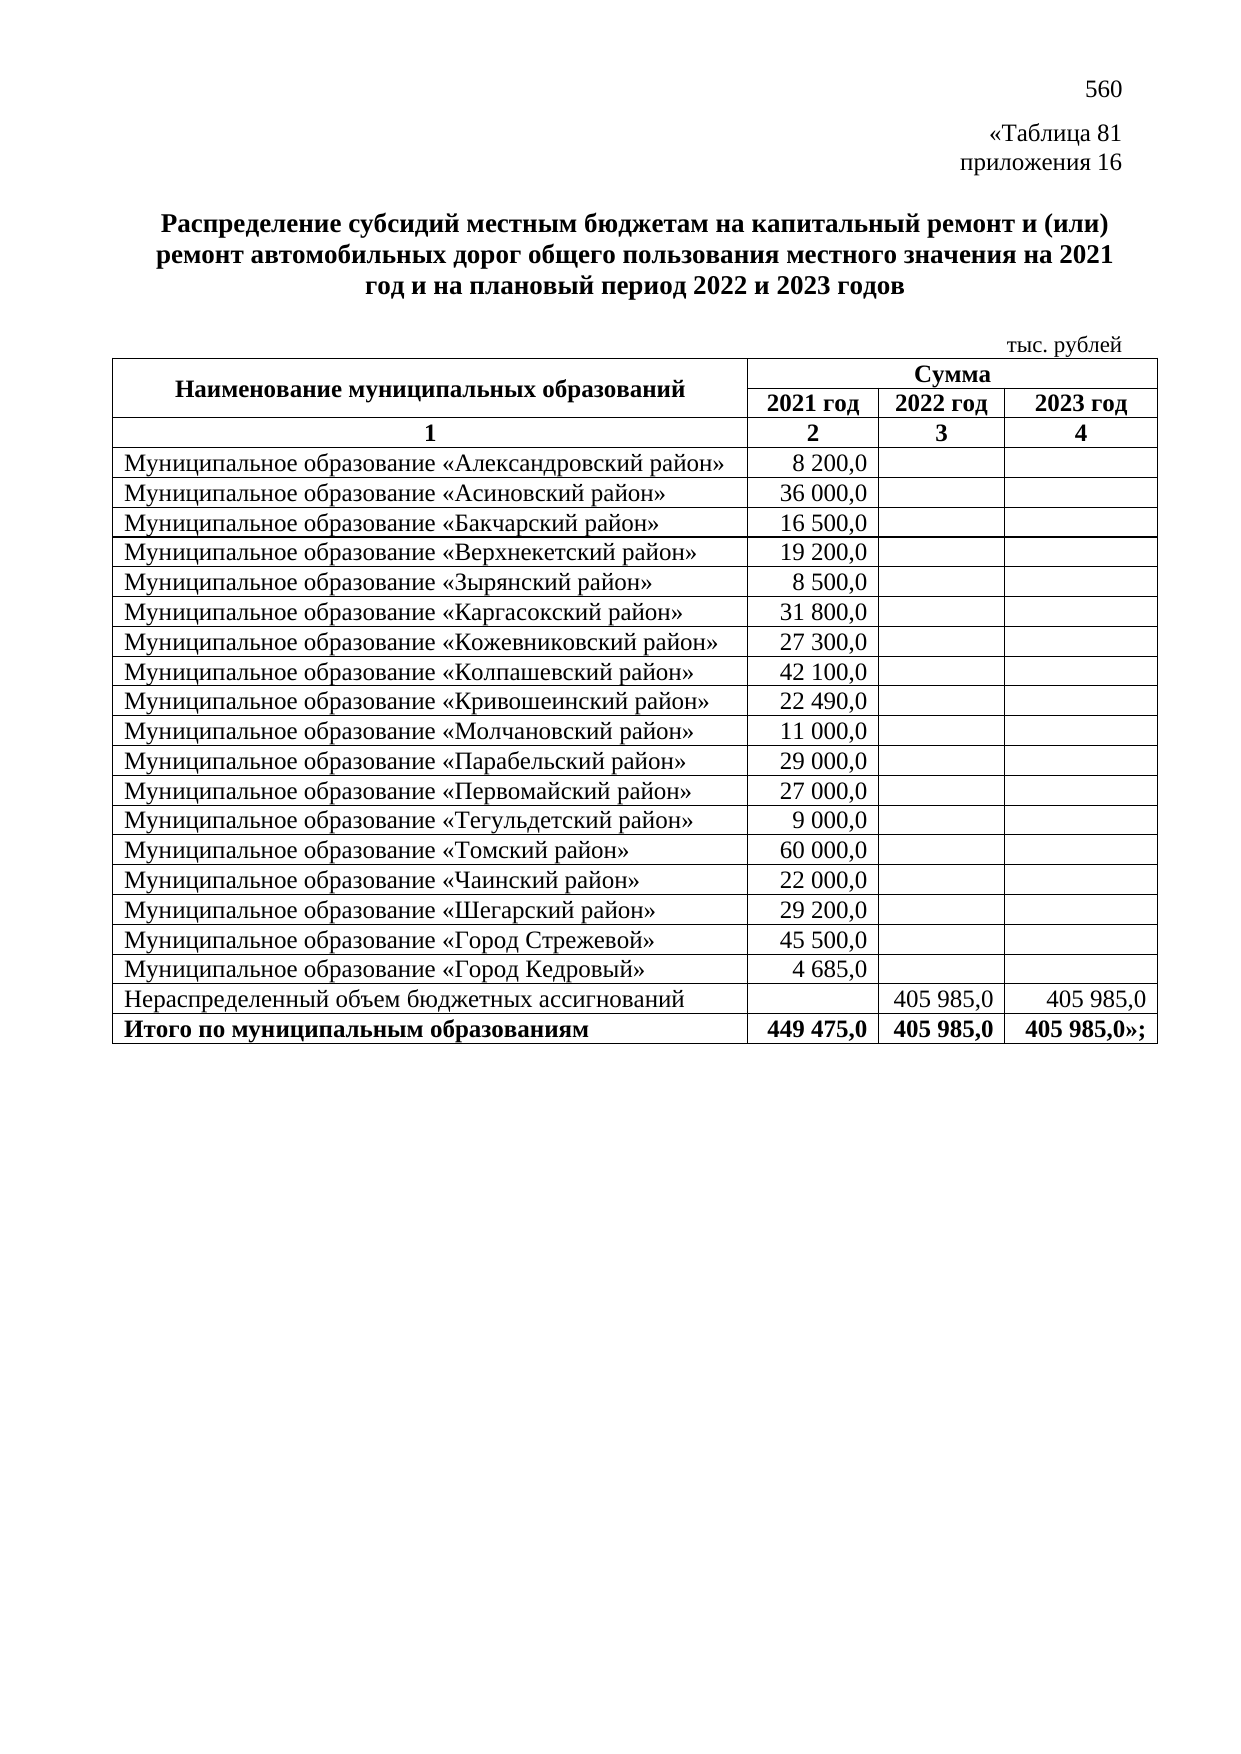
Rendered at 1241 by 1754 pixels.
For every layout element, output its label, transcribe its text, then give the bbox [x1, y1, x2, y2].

table_cell Муниципальное образование «Александровский район» [113, 448, 747, 477]
table_cell [1005, 865, 1157, 894]
table_cell Муниципальное образование «Чаинский район» [113, 865, 747, 894]
table_cell [879, 657, 1004, 685]
table_cell Муниципальное образование «Город Кедровый» [113, 955, 747, 983]
table_cell Муниципальное образование «Город Стрежевой» [113, 925, 747, 953]
table_cell [1005, 478, 1157, 507]
table_cell [1005, 508, 1157, 536]
table_cell 27 000,0 [748, 776, 878, 804]
table_cell 2 [748, 418, 878, 447]
table_cell [1005, 835, 1157, 864]
table_cell Муниципальное образование «Первомайский район» [113, 776, 747, 804]
table_cell [879, 835, 1004, 864]
table_cell 16 500,0 [748, 508, 878, 536]
table_cell [879, 538, 1004, 566]
table_cell 2023 год [1005, 389, 1157, 417]
table_cell 31 800,0 [748, 597, 878, 626]
table_cell [879, 478, 1004, 507]
table_cell [879, 746, 1004, 775]
table_cell [1005, 895, 1157, 924]
table_cell 60 000,0 [748, 835, 878, 864]
table_cell [879, 806, 1004, 834]
table_cell Муниципальное образование «Парабельский район» [113, 746, 747, 775]
table_cell Муниципальное образование «Шегарский район» [113, 895, 747, 924]
table_cell 2021 год [748, 389, 878, 417]
table_cell Муниципальное образование «Асиновский район» [113, 478, 747, 507]
table_cell [879, 716, 1004, 745]
table_cell Итого по муниципальным образованиям [113, 1014, 747, 1043]
table_cell 27 300,0 [748, 627, 878, 656]
table_cell 8 200,0 [748, 448, 878, 477]
table_cell Муниципальное образование «Молчановский район» [113, 716, 747, 745]
table_cell 3 [879, 418, 1004, 447]
table_cell 42 100,0 [748, 657, 878, 685]
table_cell [1005, 686, 1157, 715]
table_cell 405 985,0 [879, 984, 1004, 1013]
table_cell 29 200,0 [748, 895, 878, 924]
table_cell 45 500,0 [748, 925, 878, 953]
table_cell 11 000,0 [748, 716, 878, 745]
table_cell [1005, 925, 1157, 953]
table_cell 1 [113, 418, 747, 447]
table_cell [879, 508, 1004, 536]
table_cell [1005, 567, 1157, 596]
table_cell 405 985,0»; [1005, 1014, 1157, 1043]
table_cell [1005, 746, 1157, 775]
table_cell Муниципальное образование «Колпашевский район» [113, 657, 747, 685]
table_cell Муниципальное образование «Верхнекетский район» [113, 538, 747, 566]
table_cell [1005, 716, 1157, 745]
table_cell Муниципальное образование «Кожевниковский район» [113, 627, 747, 656]
table_cell Муниципальное образование «Каргасокский район» [113, 597, 747, 626]
table_cell 2022 год [879, 389, 1004, 417]
table_cell 9 000,0 [748, 806, 878, 834]
table_cell [879, 955, 1004, 983]
table_cell [1005, 448, 1157, 477]
table_cell 29 000,0 [748, 746, 878, 775]
table_cell [879, 448, 1004, 477]
table_cell Муниципальное образование «Кривошеинский район» [113, 686, 747, 715]
table_cell [879, 597, 1004, 626]
table_cell 8 500,0 [748, 567, 878, 596]
table_cell 4 [1005, 418, 1157, 447]
table_cell [1005, 776, 1157, 804]
table_cell [879, 627, 1004, 656]
table_cell [879, 686, 1004, 715]
table_cell [1005, 627, 1157, 656]
table_cell Нераспределенный объем бюджетных ассигнований [113, 984, 747, 1013]
table_cell Муниципальное образование «Томский район» [113, 835, 747, 864]
text тыс. рублей [148, 331, 1122, 358]
table_cell 405 985,0 [1005, 984, 1157, 1013]
table_cell [879, 865, 1004, 894]
text «Таблица 81 [158, 118, 1122, 147]
table_cell 449 475,0 [748, 1014, 878, 1043]
table_cell Муниципальное образование «Зырянский район» [113, 567, 747, 596]
table_cell 36 000,0 [748, 478, 878, 507]
table_cell 4 685,0 [748, 955, 878, 983]
table_cell [879, 895, 1004, 924]
table_cell Муниципальное образование «Тегульдетский район» [113, 806, 747, 834]
table_cell [1005, 955, 1157, 983]
table_cell [1005, 597, 1157, 626]
table_cell 22 000,0 [748, 865, 878, 894]
table_cell [879, 925, 1004, 953]
table_cell [879, 776, 1004, 804]
text Распределение субсидий местным бюджетам на капитальный ремонт и (или) ремонт автомобильных дорог общего пользования местного значения на 2021 год и на плановый период 2022 и 2023 годов [148, 207, 1122, 300]
table_header Сумма [748, 359, 1157, 387]
table_header Наименование муниципальных образований [113, 359, 747, 417]
table_cell Муниципальное образование «Бакчарский район» [113, 508, 747, 536]
table_cell [748, 984, 878, 1013]
table_cell [1005, 806, 1157, 834]
table_cell 22 490,0 [748, 686, 878, 715]
table_cell [879, 567, 1004, 596]
table_cell [1005, 538, 1157, 566]
table_cell [1005, 657, 1157, 685]
text приложения 16 [158, 147, 1122, 176]
table_cell 405 985,0 [879, 1014, 1004, 1043]
table_cell 19 200,0 [748, 538, 878, 566]
